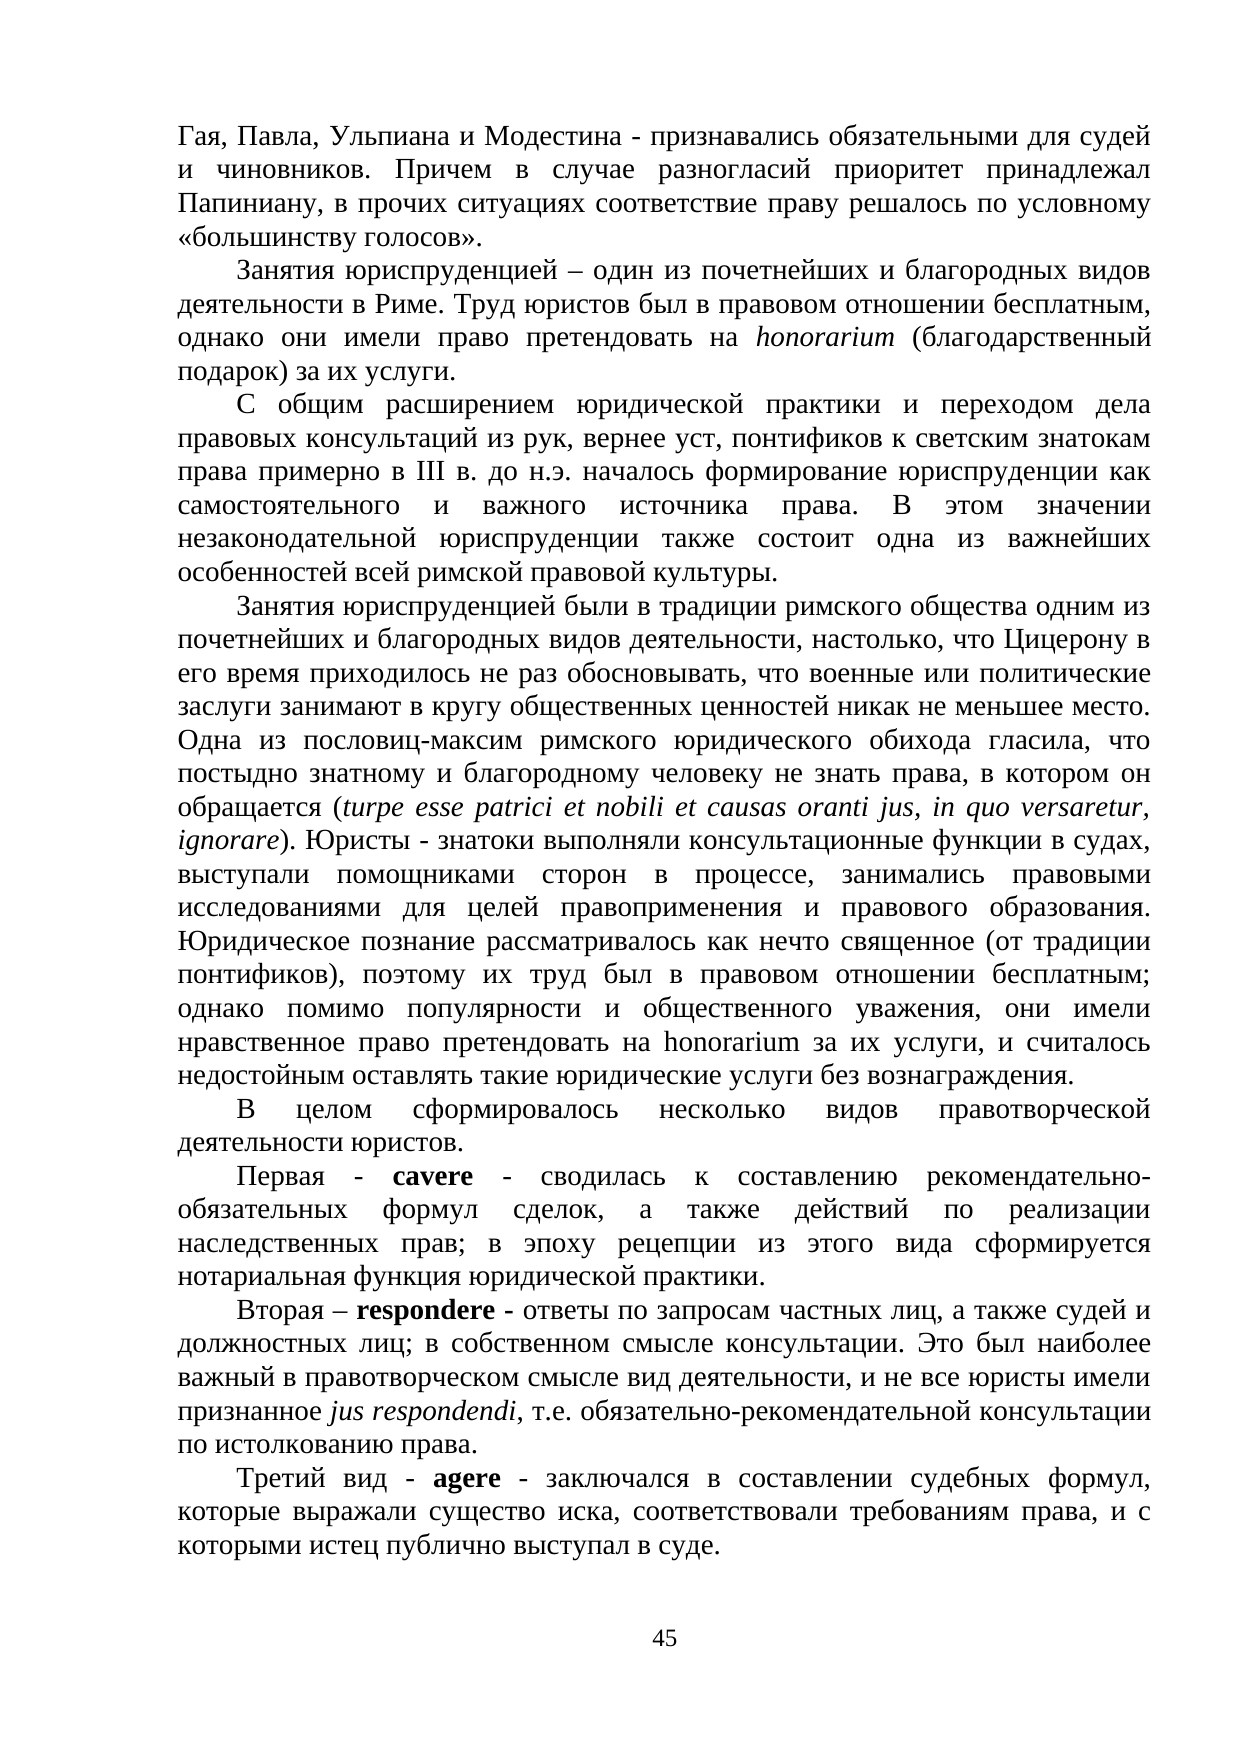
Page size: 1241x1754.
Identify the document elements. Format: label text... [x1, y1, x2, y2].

text Третий вид - agere - заключался в составлении судебных формул, которые выражали существо иска, соответствовали требованиям права, и с которыми истец публично выступал в суде. [177, 1460, 1152, 1560]
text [177, 118, 1152, 252]
text Вторая – respondere - ответы по запросам частных лиц, а также судей и должностных лиц; в собственном смысле консультации. Это был наиболее важный в правотворческом смысле вид деятельности, и не все юристы имели признанное jus respondendi, т.е. обязательно-рекомендательной консультации по истолкованию права. [177, 1292, 1152, 1460]
text В целом сформировалось несколько видов правотворческой деятельности юристов. [177, 1091, 1152, 1158]
text Первая - cavere - сводилась к составлению рекомендательно-обязательных формул сделок, а также действий по реализации наследственных прав; в эпоху рецепции из этого вида сформируется нотариальная функция юридической практики. [177, 1158, 1152, 1292]
text С общим расширением юридической практики и переходом дела правовых консультаций из рук, вернее уст, понтификов к светским знатокам права примерно в III в. до н.э. началось формирование юриспруденции как самостоятельного и важного источника права. В этом значении незаконодательной юриспруденции также состоит одна из важнейших особенностей всей римской правовой культуры. [177, 386, 1152, 588]
text Занятия юриспруденцией были в традиции римского общества одним из почетнейших и благородных видов деятельности, настолько, что Цицерону в его время приходилось не раз обосновывать, что военные или политические заслуги занимают в кругу общественных ценностей никак не меньшее место. Одна из пословиц-максим римского юридического обихода гласила, что постыдно знатному и благородному человеку не знать права, в котором он обращается (turpe esse patrici et nobili et causas oranti jus, in quo versaretur, ignorare). Юристы - знатоки выполняли консультационные функции в судах, выступали помощниками сторон в процессе, занимались правовыми исследованиями для целей правоприменения и правового образования. Юридическое познание рассматривалось как нечто священное (от традиции понтификов), поэтому их труд был в правовом отношении бесплатным; однако помимо популярности и общественного уважения, они имели нравственное право претендовать на honorarium за их услуги, и считалось недостойным оставлять такие юридические услуги без вознаграждения. [177, 588, 1152, 1091]
text Занятия юриспруденцией – один из почетнейших и благородных видов деятельности в Риме. Труд юристов был в правовом отношении бесплатным, однако они имели право претендовать на honorarium (благодарственный подарок) за их услуги. [177, 252, 1152, 386]
